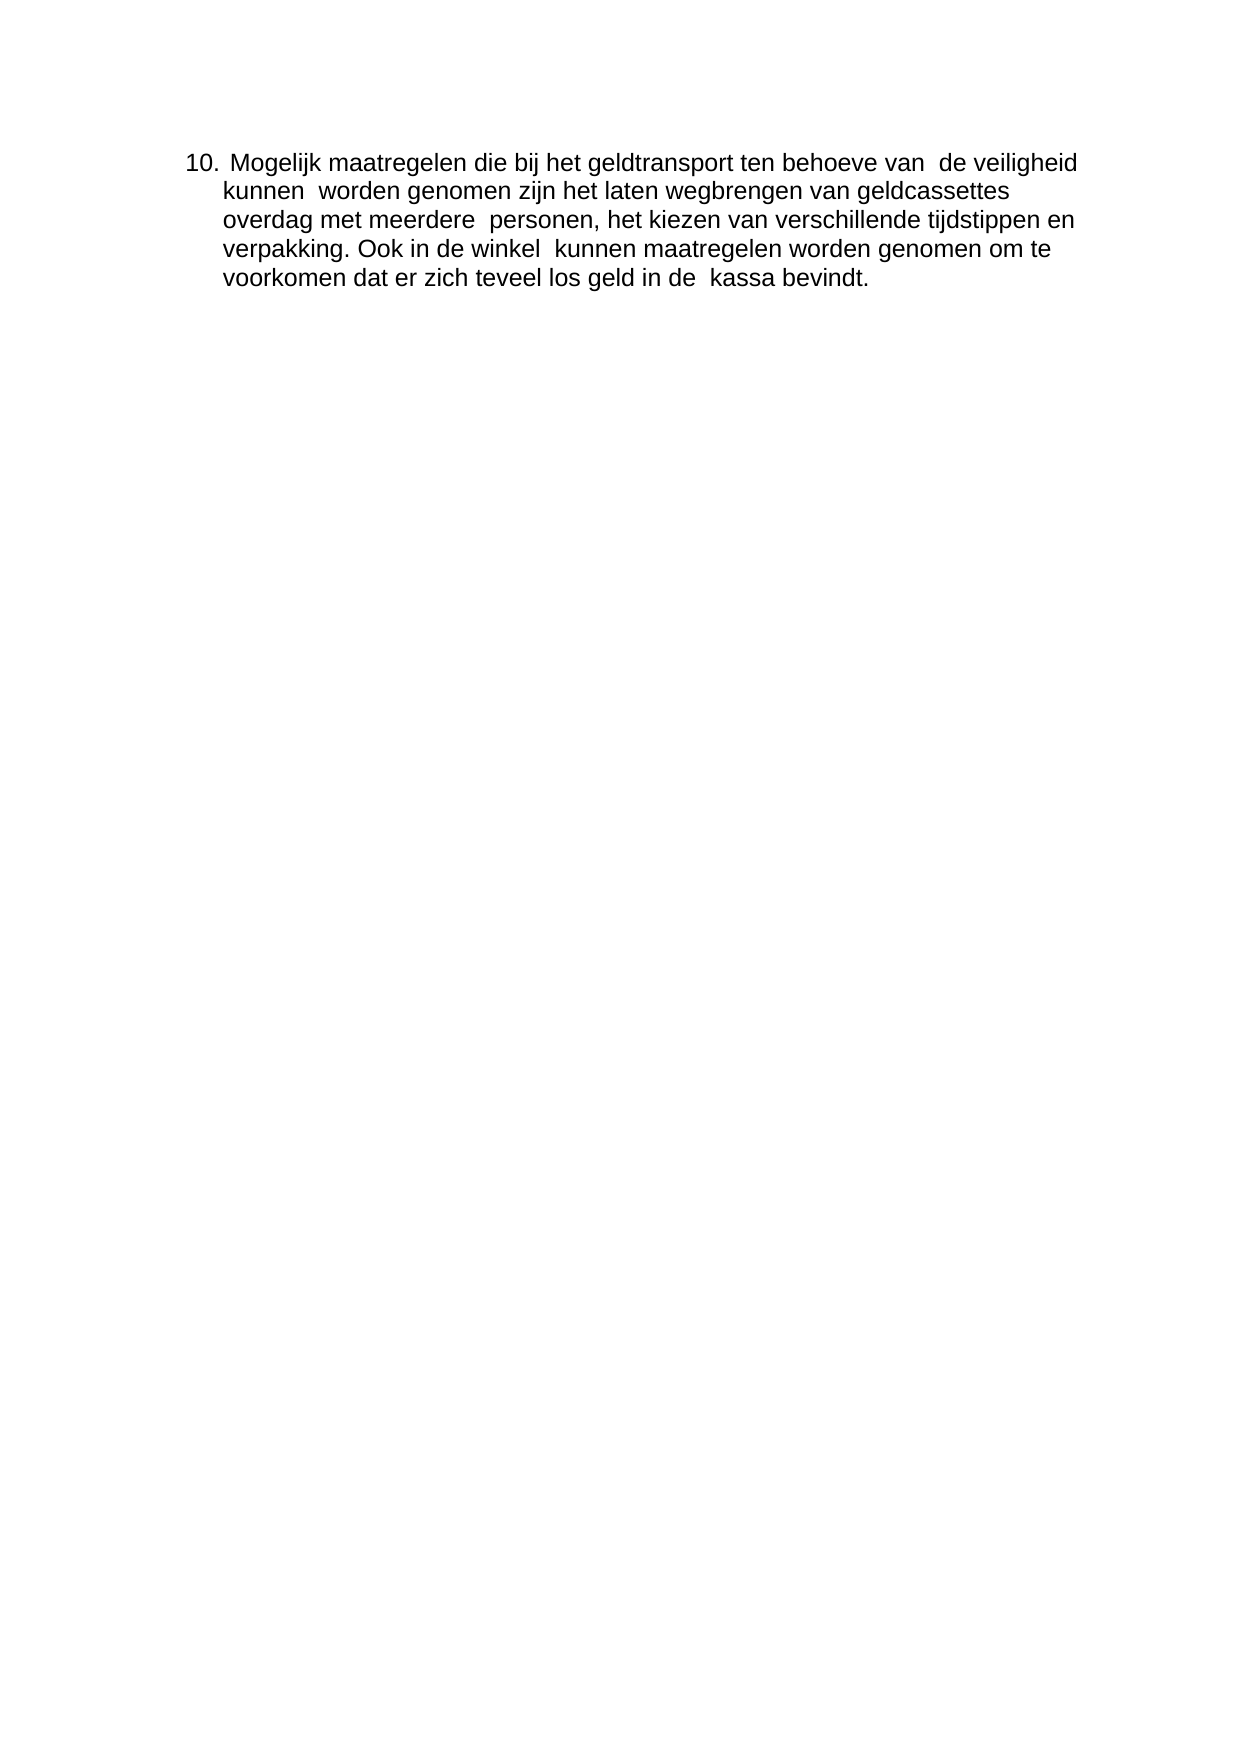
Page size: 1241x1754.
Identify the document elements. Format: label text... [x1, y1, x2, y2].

list Mogelijk maatregelen die bij het geldtransport ten behoeve van de veiligheid kunnen worden genomen zijn het laten wegbrengen van geldcassettes overdag met meerdere personen, het kiezen van verschillende tijdstippen en verpakking. Ook in de winkel kunnen maatregelen worden genomen om te voorkomen dat er zich teveel los geld in de kassa bevindt. [185, 148, 1093, 291]
